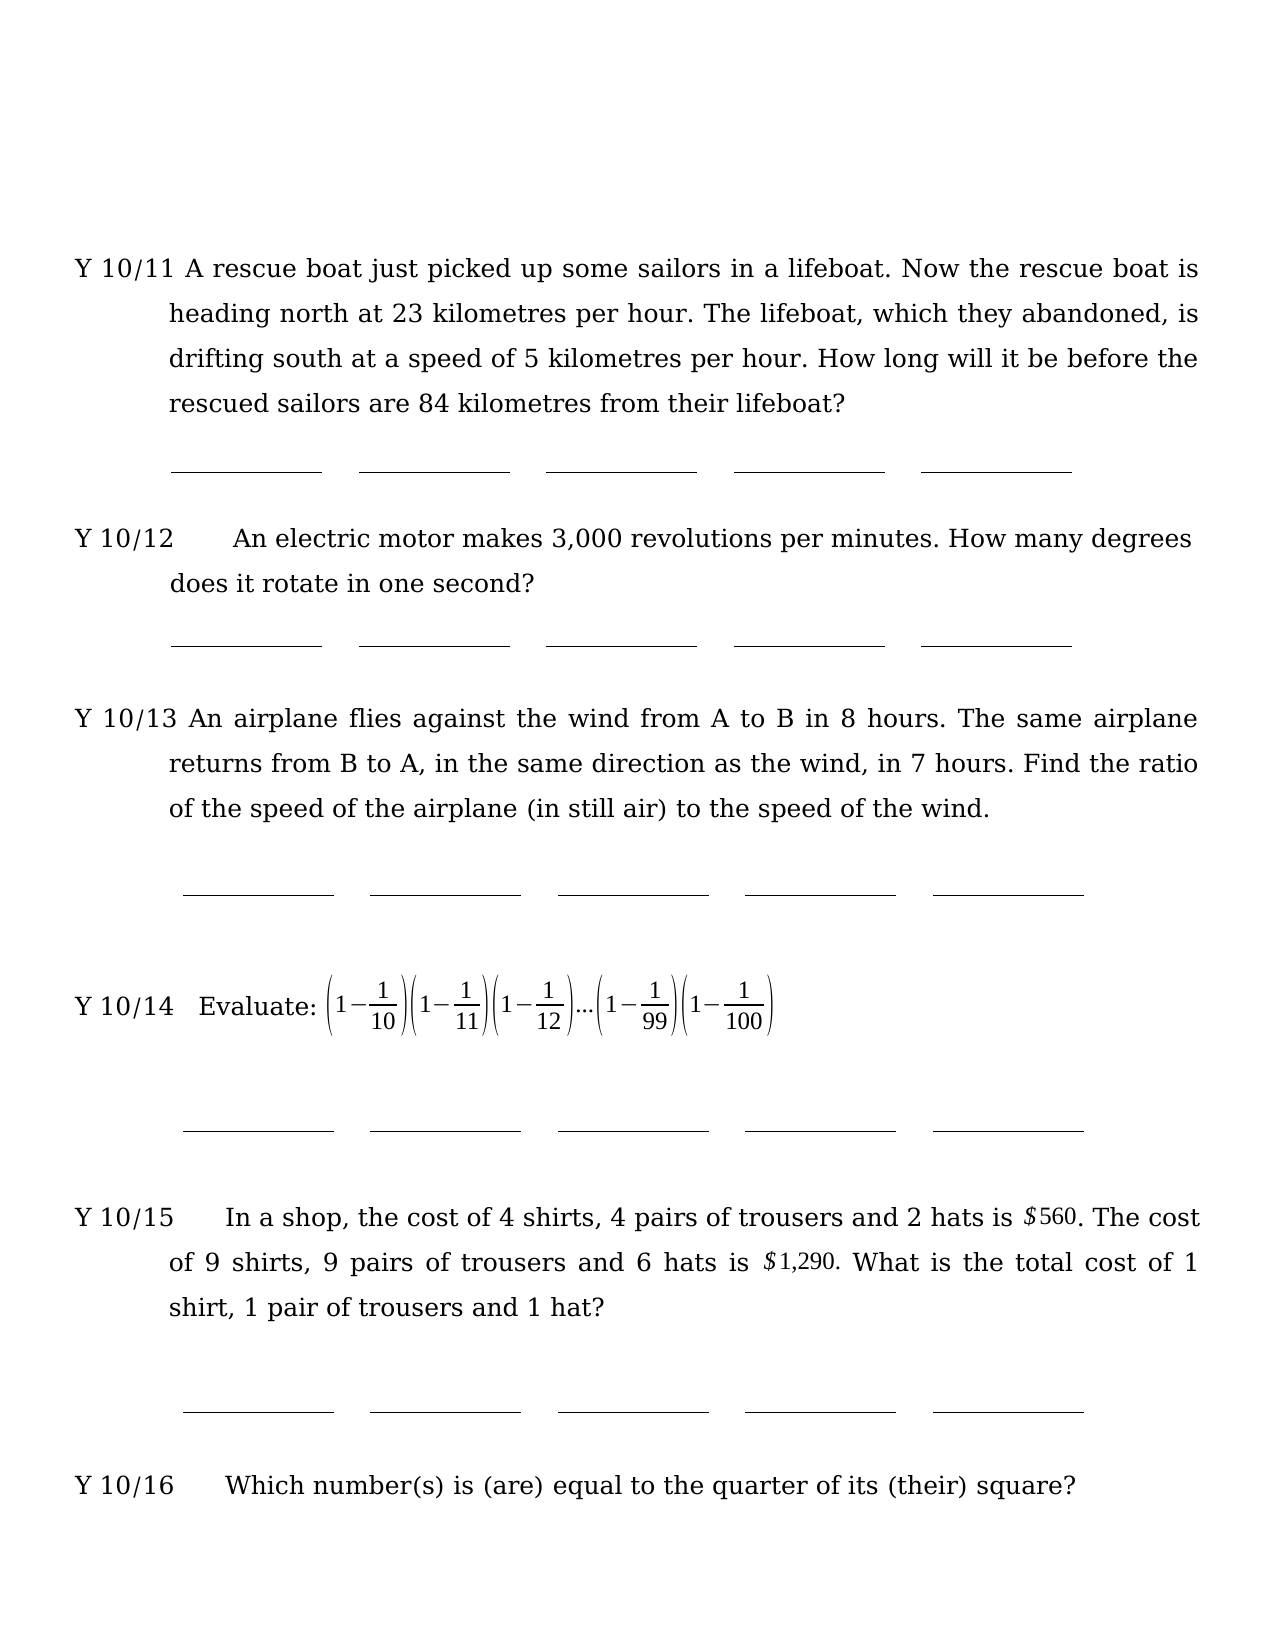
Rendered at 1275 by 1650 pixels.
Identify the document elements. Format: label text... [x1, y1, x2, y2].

text Y 10/11 A rescue boat just picked up some sailors in a lifeboat. Now the rescue boat is heading north at 23 kilometres per hour. The lifeboat, which they abandoned, is drifting south at a speed of 5 kilometres per hour. How long will it be before the rescued sailors are 84 kilometres from their lifeboat? [75, 253, 1200, 418]
text Y 10/16 Which number(s) is (are) equal to the quarter of its (their) square? [75, 1470, 1200, 1500]
text Y 10/12 An electric motor makes 3,000 revolutions per minutes. How many degrees does it rotate in one second? [75, 523, 1200, 598]
text Y 10/15 In a shop, the cost of 4 shirts, 4 pairs of trousers and 2 hats is . The cost of 9 shirts, 9 pairs of trousers and 6 hats is What is the total cost of 1 shirt, 1 pair of trousers and 1 hat? [75, 1202, 1200, 1322]
text Y 10/13 An airplane flies against the wind from A to B in 8 hours. The same airplane returns from B to A, in the same direction as the wind, in 7 hours. Find the ratio of the speed of the airplane (in still air) to the speed of the wind. [75, 703, 1200, 823]
text Y 10/14 Evaluate: [75, 973, 1200, 1038]
